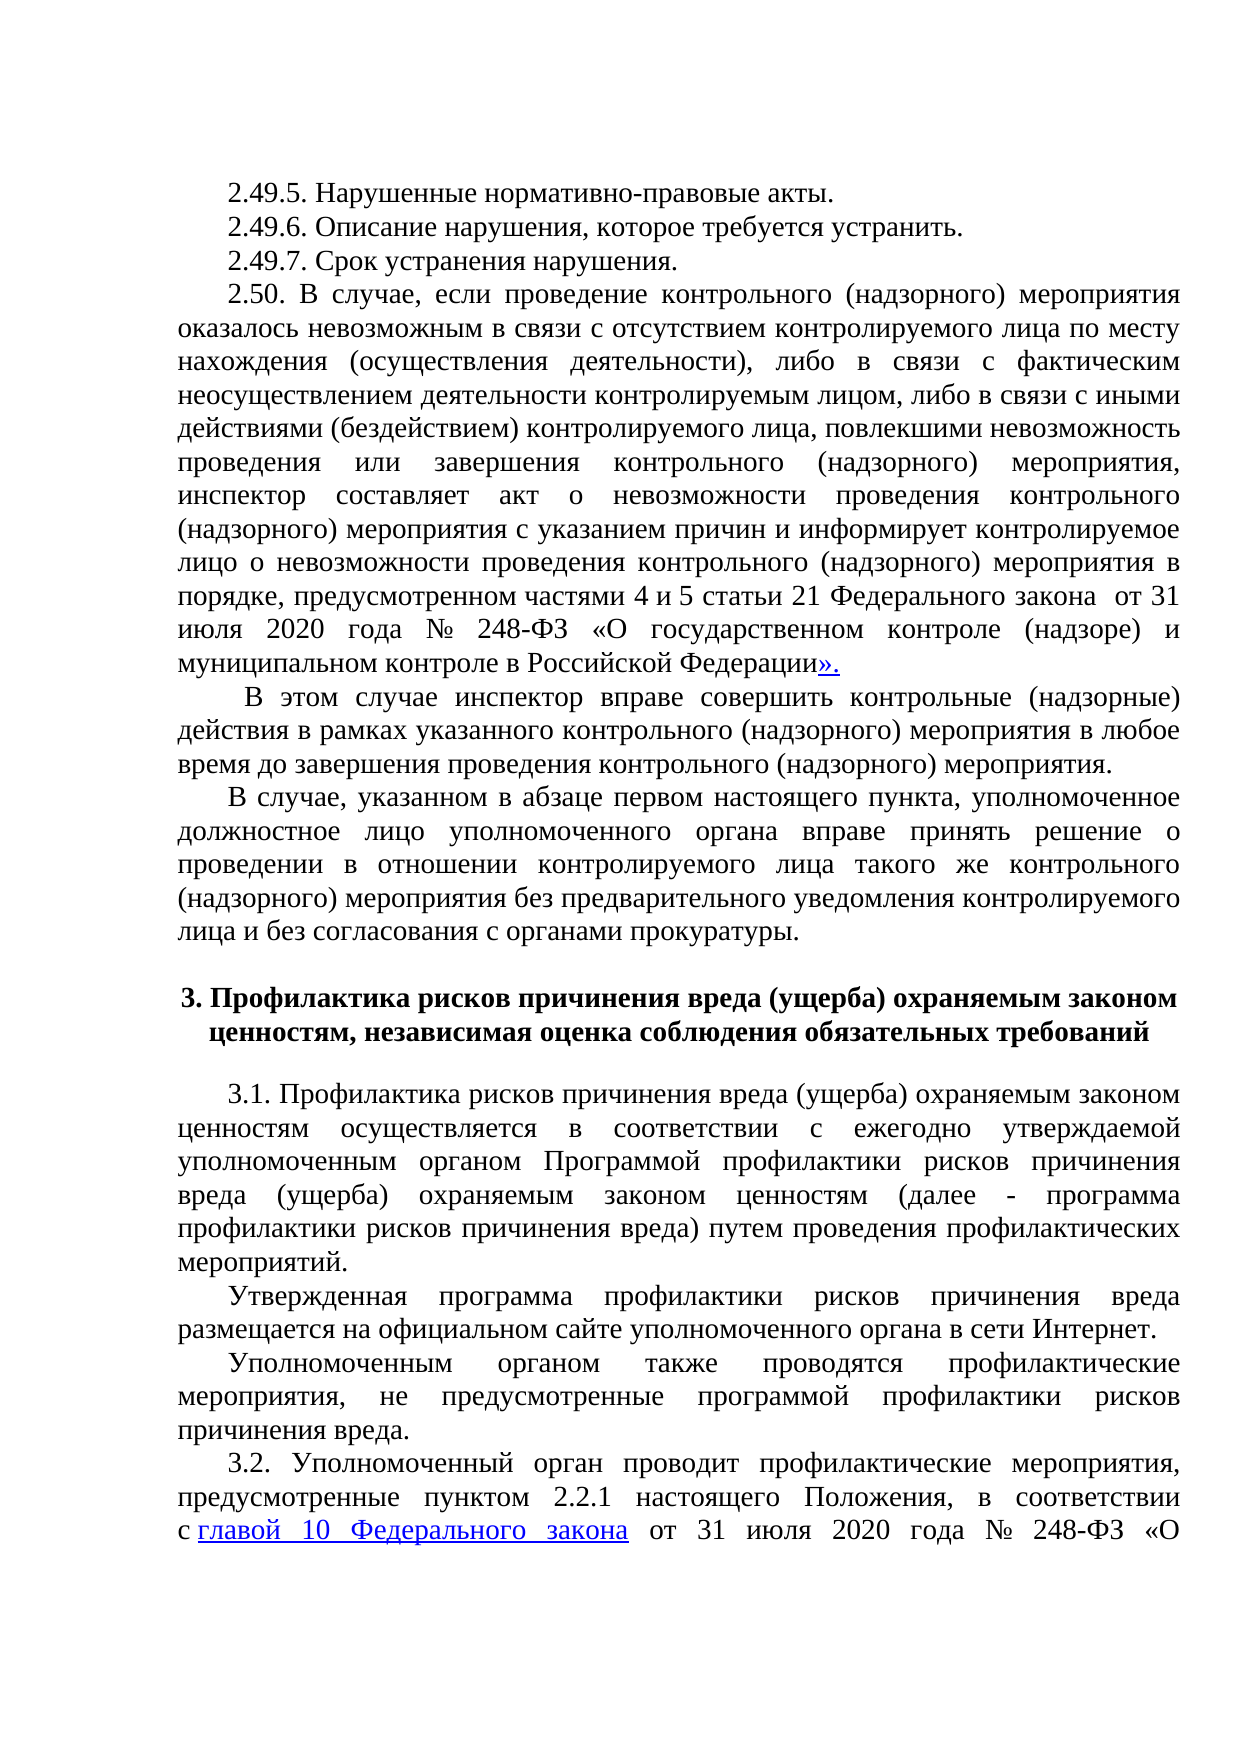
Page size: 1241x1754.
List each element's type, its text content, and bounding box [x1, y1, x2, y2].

subtitle 3. Профилактика рисков причинения вреда (ущерба) охраняемым законом ценностям, независимая оценка соблюдения обязательных требований [177, 981, 1181, 1048]
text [177, 1445, 1181, 1546]
text В этом случае инспектор вправе совершить контрольные (надзорные) действия в рамках указанного контрольного (надзорного) мероприятия в любое время до завершения проведения контрольного (надзорного) мероприятия. [177, 679, 1181, 779]
text 2.49.5. Нарушенные нормативно-правовые акты. [177, 176, 1181, 209]
text Утвержденная программа профилактики рисков причинения вреда размещается на официальном сайте уполномоченного органа в сети Интернет. [177, 1278, 1181, 1345]
text В случае, указанном в абзаце первом настоящего пункта, уполномоченное должностное лицо уполномоченного органа вправе принять решение о проведении в отношении контролируемого лица такого же контрольного (надзорного) мероприятия без предварительного уведомления контролируемого лица и без согласования с органами прокуратуры. [177, 779, 1181, 947]
text 3.1. Профилактика рисков причинения вреда (ущерба) охраняемым законом ценностям осуществляется в соответствии с ежегодно утверждаемой уполномоченным органом Программой профилактики рисков причинения вреда (ущерба) охраняемым законом ценностям (далее - программа профилактики рисков причинения вреда) путем проведения профилактических мероприятий. [177, 1076, 1181, 1278]
text 2.49.7. Срок устранения нарушения. [177, 243, 1181, 276]
text Уполномоченным органом также проводятся профилактические мероприятия, не предусмотренные программой профилактики рисков причинения вреда. [177, 1345, 1181, 1445]
text 2.49.6. Описание нарушения, которое требуется устранить. [177, 209, 1181, 243]
text 2.50. В случае, если проведение контрольного (надзорного) мероприятия оказалось невозможным в связи с отсутствием контролируемого лица по месту нахождения (осуществления деятельности), либо в связи с фактическим неосуществлением деятельности контролируемым лицом, либо в связи с иными действиями (бездействием) контролируемого лица, повлекшими невозможность проведения или завершения контрольного (надзорного) мероприятия, инспектор составляет акт о невозможности проведения контрольного (надзорного) мероприятия с указанием причин и информирует контролируемое лицо о невозможности проведения контрольного (надзорного) мероприятия в порядке, предусмотренном частями 4 и 5 статьи 21 Федерального закона от 31 июля 2020 года № 248-ФЗ «О государственном контроле (надзоре) и муниципальном контроле в Российской Федерации». [177, 276, 1181, 679]
